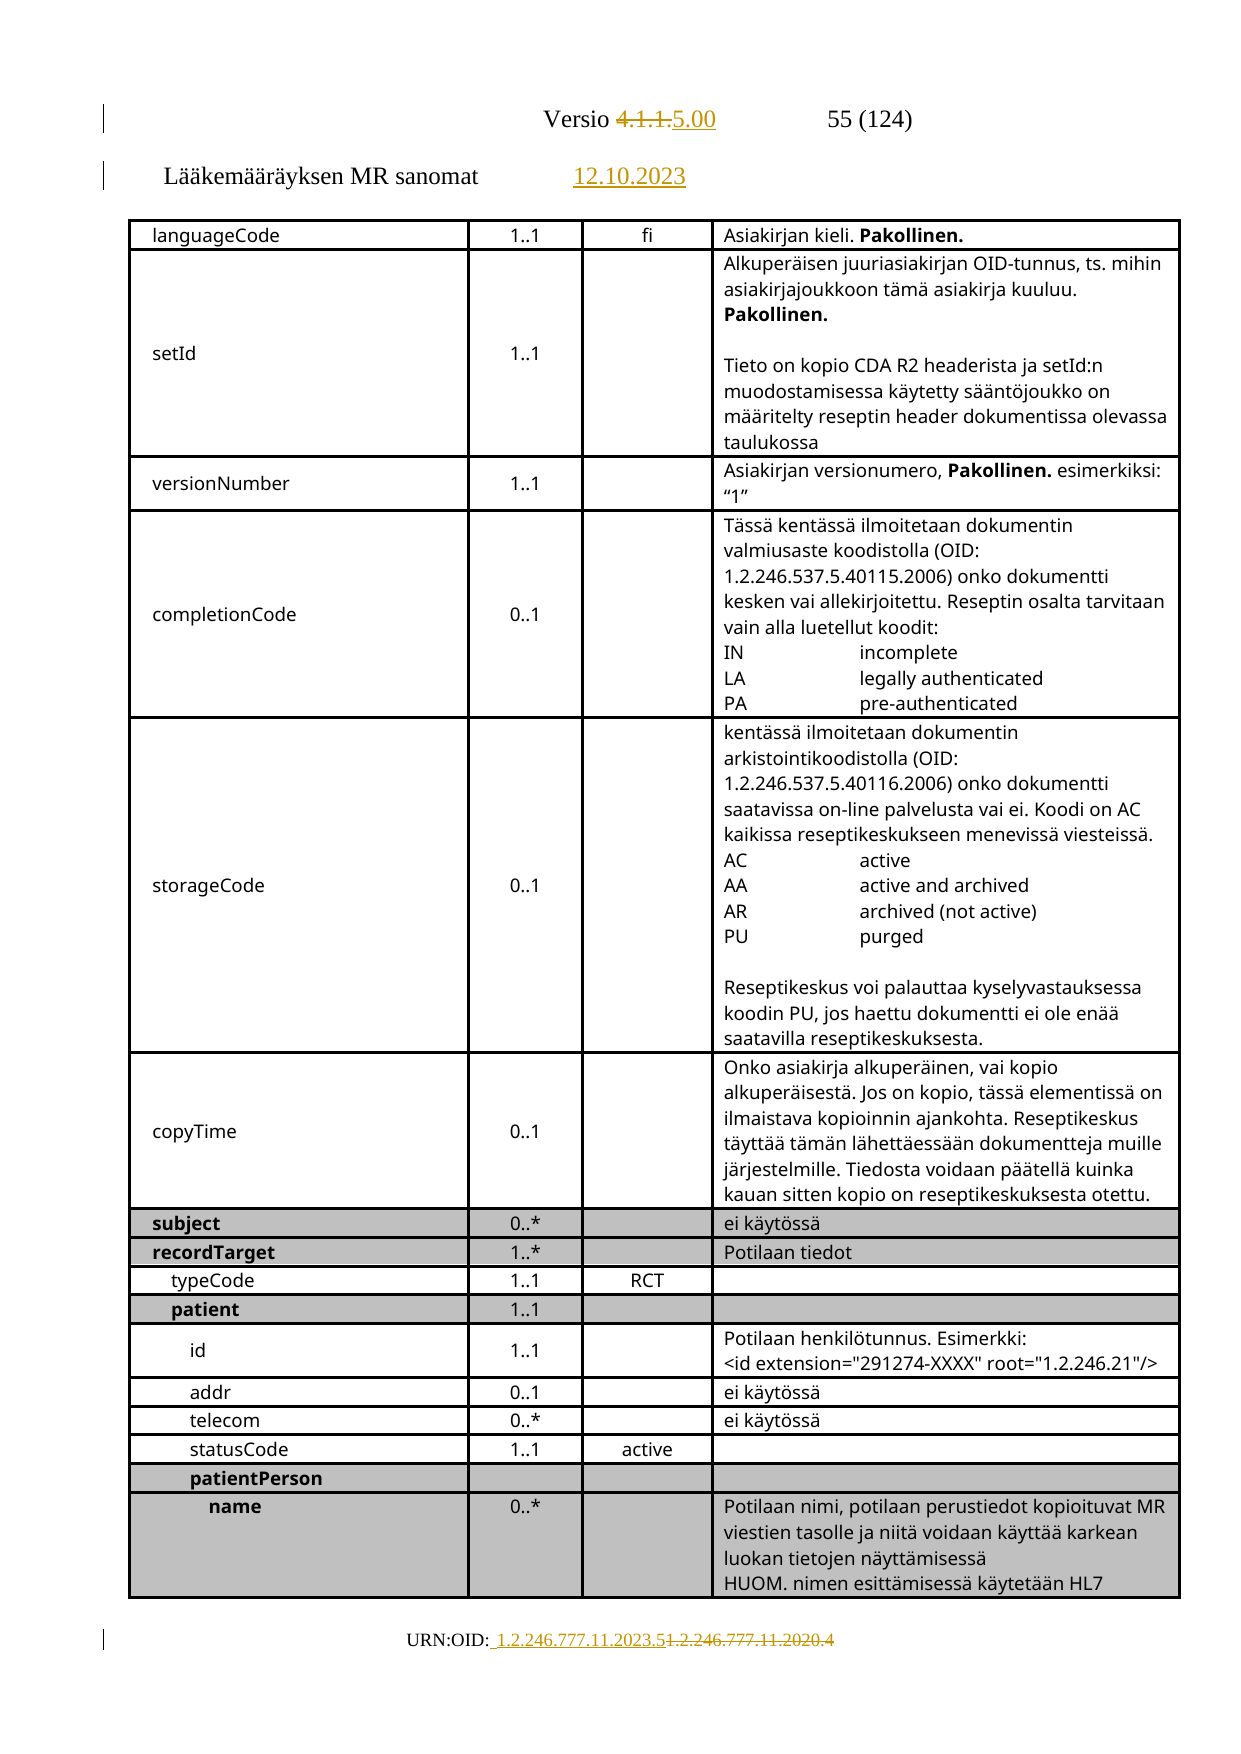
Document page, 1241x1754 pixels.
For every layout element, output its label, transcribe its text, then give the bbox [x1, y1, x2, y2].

table_cell [584, 719, 711, 1051]
table_cell [584, 1408, 711, 1433]
table_cell [584, 1239, 711, 1264]
table_cell 0..1 [470, 1054, 581, 1207]
table_cell 1..1 [470, 1325, 581, 1376]
table_cell 0..1 [470, 512, 581, 716]
table_cell name [131, 1494, 467, 1596]
table_cell [470, 1465, 581, 1491]
table_cell setId [131, 251, 467, 455]
table_cell 1..1 [470, 1268, 581, 1293]
table_cell [714, 1296, 1178, 1322]
table_cell Potilaan henkilötunnus. Esimerkki: <id extension="291274-XXXX" root="1.2.246.21"/> [714, 1325, 1178, 1376]
table_cell 0..* [470, 1408, 581, 1433]
table_cell [584, 1325, 711, 1376]
table_cell [714, 1436, 1178, 1462]
table_cell [584, 1210, 711, 1236]
table_cell patientPerson [131, 1465, 467, 1491]
table_cell id [131, 1325, 467, 1376]
table_cell [584, 1465, 711, 1491]
table_cell kentässä ilmoitetaan dokumentin arkistointikoodistolla (OID: 1.2.246.537.5.40116.2006) onko dokumentti saatavissa on-line palvelusta vai ei. Koodi on AC kaikissa reseptikeskukseen menevissä viesteissä. AC active AA active and archived AR archived (not active) PU purged Reseptikeskus voi palauttaa kyselyvastauksessa koodin PU, jos haettu dokumentti ei ole enää saatavilla reseptikeskuksesta. [714, 719, 1178, 1051]
table_cell Tässä kentässä ilmoitetaan dokumentin valmiusaste koodistolla (OID: 1.2.246.537.5.40115.2006) onko dokumentti kesken vai allekirjoitettu. Reseptin osalta tarvitaan vain alla luetellut koodit: IN incomplete LA legally authenticated PA pre-authenticated [714, 512, 1178, 716]
table_cell recordTarget [131, 1239, 467, 1264]
table_cell [584, 1494, 711, 1596]
table_cell languageCode [131, 222, 467, 247]
table_cell 0..1 [470, 719, 581, 1051]
table_cell 1..1 [470, 458, 581, 509]
table_cell patient [131, 1296, 467, 1322]
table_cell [714, 1494, 1178, 1596]
table_cell [584, 458, 711, 509]
table_cell completionCode [131, 512, 467, 716]
table_cell telecom [131, 1408, 467, 1433]
table_cell 0..1 [470, 1379, 581, 1405]
table_cell fi [584, 222, 711, 247]
table_cell active [584, 1436, 711, 1462]
table_cell Asiakirjan kieli. Pakollinen. [714, 222, 1178, 247]
table_cell copyTime [131, 1054, 467, 1207]
table_cell 0..* [470, 1494, 581, 1596]
table_cell statusCode [131, 1436, 467, 1462]
table_cell Asiakirjan versionumero, Pakollinen. esimerkiksi: “1” [714, 458, 1178, 509]
table_cell [584, 512, 711, 716]
table_cell addr [131, 1379, 467, 1405]
table_cell ei käytössä [714, 1408, 1178, 1433]
table_cell storageCode [131, 719, 467, 1051]
table_cell Alkuperäisen juuriasiakirjan OID-tunnus, ts. mihin asiakirjajoukkoon tämä asiakirja kuuluu. Pakollinen. Tieto on kopio CDA R2 headerista ja setId:n muodostamisessa käytetty sääntöjoukko on määritelty reseptin header dokumentissa olevassa taulukossa [714, 251, 1178, 455]
table_cell versionNumber [131, 458, 467, 509]
table_cell 1..* [470, 1239, 581, 1264]
table_cell typeCode [131, 1268, 467, 1293]
table_cell 1..1 [470, 1296, 581, 1322]
table_cell [584, 1296, 711, 1322]
table_cell ei käytössä [714, 1379, 1178, 1405]
table_cell RCT [584, 1268, 711, 1293]
table_cell [584, 1379, 711, 1405]
table_cell 1..1 [470, 1436, 581, 1462]
table_cell Potilaan tiedot [714, 1239, 1178, 1264]
table_cell [584, 1054, 711, 1207]
table_cell [714, 1465, 1178, 1491]
table_cell Onko asiakirja alkuperäinen, vai kopio alkuperäisestä. Jos on kopio, tässä elementissä on ilmaistava kopioinnin ajankohta. Reseptikeskus täyttää tämän lähettäessään dokumentteja muille järjestelmille. Tiedosta voidaan päätellä kuinka kauan sitten kopio on reseptikeskuksesta otettu. [714, 1054, 1178, 1207]
table_cell 1..1 [470, 222, 581, 247]
table_cell subject [131, 1210, 467, 1236]
table_cell 1..1 [470, 251, 581, 455]
table_cell 0..* [470, 1210, 581, 1236]
table_cell ei käytössä [714, 1210, 1178, 1236]
table_cell [584, 251, 711, 455]
table_cell [714, 1268, 1178, 1293]
